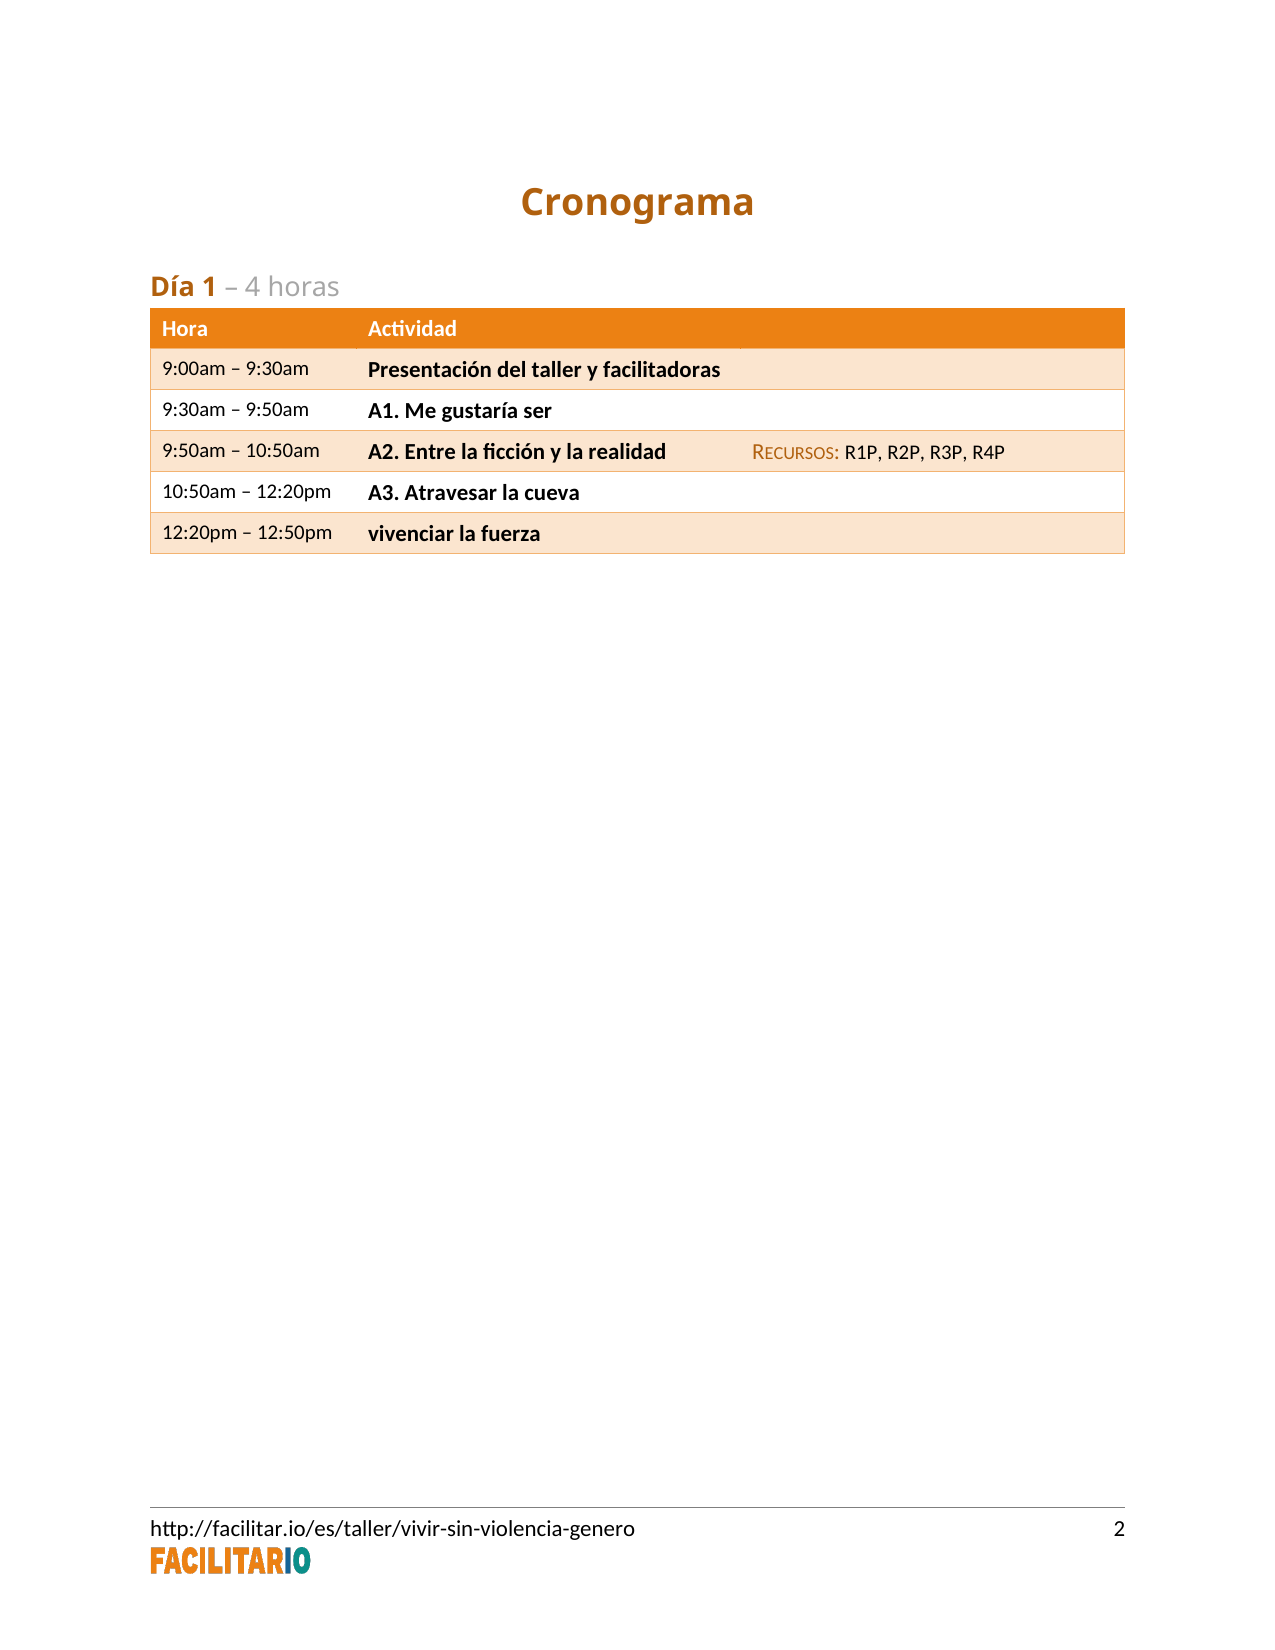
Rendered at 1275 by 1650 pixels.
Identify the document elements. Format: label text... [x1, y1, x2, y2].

table_cell A3. Atravesar la cueva [357, 472, 741, 512]
subtitle Día 1 – 4 horas [150, 268, 1125, 304]
table_cell [741, 513, 1124, 553]
table_cell 9:30am – 9:50am [151, 390, 357, 430]
table_header Hora [151, 309, 356, 348]
table_cell 9:50am – 10:50am [151, 431, 357, 471]
table_cell Recursos: R1P, R2P, R3P, R4P [741, 431, 1124, 471]
table_cell A1. Me gustaría ser [357, 390, 741, 430]
table_cell 10:50am – 12:20pm [151, 472, 357, 512]
table_cell [741, 390, 1124, 430]
table_cell 12:20pm – 12:50pm [151, 513, 357, 553]
table_cell Presentación del taller y facilitadoras [357, 349, 741, 389]
table_cell [741, 349, 1124, 389]
table_cell [741, 472, 1124, 512]
subtitle Cronograma [150, 175, 1125, 226]
table_header Actividad [357, 309, 740, 348]
table_header [741, 309, 1124, 348]
table_cell 9:00am – 9:30am [151, 349, 357, 389]
table_cell A2. Entre la ficción y la realidad [357, 431, 741, 471]
picture [145, 1544, 315, 1576]
table_cell vivenciar la fuerza [357, 513, 741, 553]
